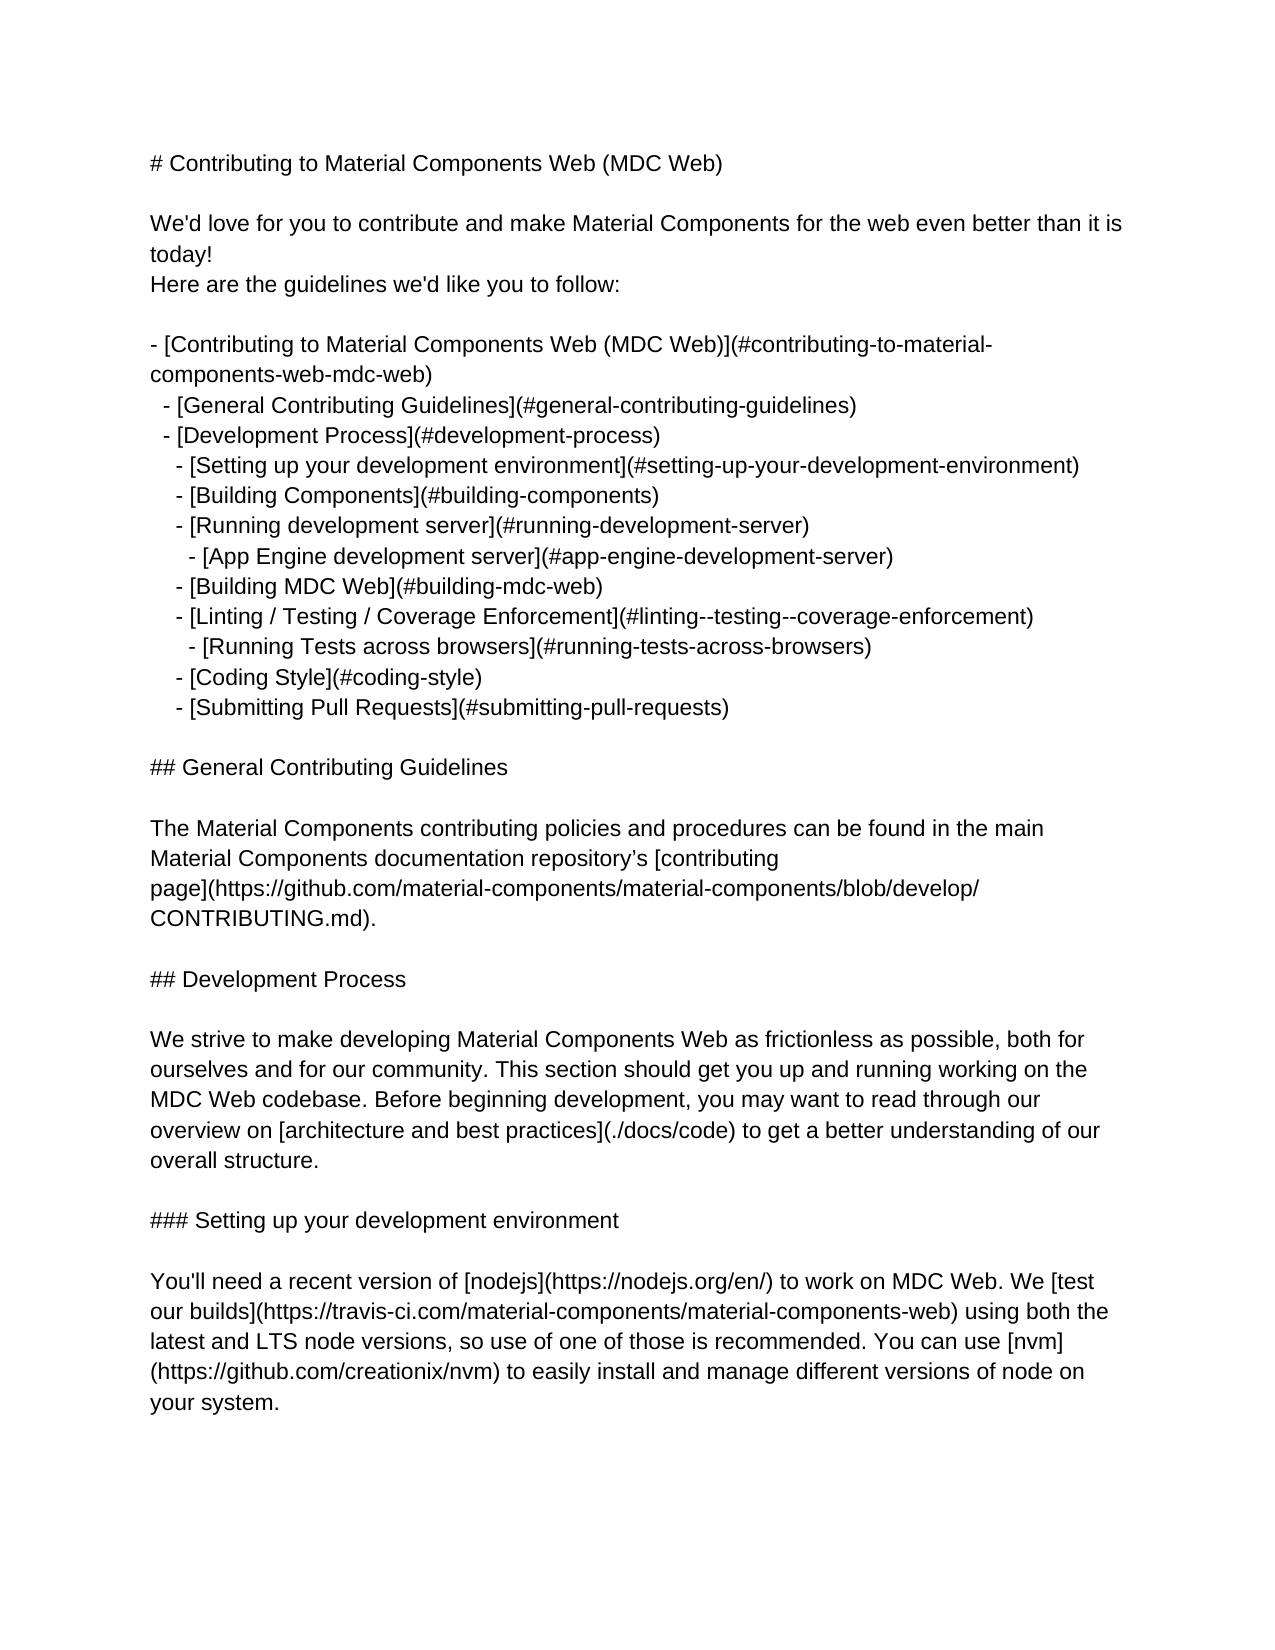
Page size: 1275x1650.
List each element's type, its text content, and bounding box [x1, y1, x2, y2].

text Here are the guidelines we'd like you to follow: [150, 271, 1125, 297]
text - [Development Process](#development-process) [150, 422, 1125, 448]
text ### Setting up your development environment [150, 1207, 1125, 1234]
text - [Running Tests across browsers](#running-tests-across-browsers) [150, 633, 1125, 660]
text We'd love for you to contribute and make Material Components for the web even better than it is today! [150, 210, 1125, 267]
text - [Contributing to Material Components Web (MDC Web)](#contributing-to-material-components-web-mdc-web) [150, 331, 1125, 388]
text You'll need a recent version of [nodejs](https://nodejs.org/en/) to work on MDC Web. We [test our builds](https://travis-ci.com/material-components/material-components-web) using both the latest and LTS node versions, so use of one of those is recommended. You can use [nvm](https://github.com/creationix/nvm) to easily install and manage different versions of node on your system. [150, 1268, 1125, 1415]
text - [Submitting Pull Requests](#submitting-pull-requests) [150, 694, 1125, 720]
text - [Building MDC Web](#building-mdc-web) [150, 573, 1125, 599]
text The Material Components contributing policies and procedures can be found in the main Material Components documentation repository’s [contributing page](https://github.com/material-components/material-components/blob/develop/CONTRIBUTING.md). [150, 814, 1125, 932]
text - [App Engine development server](#app-engine-development-server) [150, 543, 1125, 569]
text # Contributing to Material Components Web (MDC Web) [150, 150, 1125, 176]
text - [Linting / Testing / Coverage Enforcement](#linting--testing--coverage-enforcement) [150, 603, 1125, 629]
text - [General Contributing Guidelines](#general-contributing-guidelines) [150, 392, 1125, 418]
text ## Development Process [150, 966, 1125, 992]
text - [Building Components](#building-components) [150, 482, 1125, 509]
text We strive to make developing Material Components Web as frictionless as possible, both for ourselves and for our community. This section should get you up and running working on the MDC Web codebase. Before beginning development, you may want to read through our overview on [architecture and best practices](./docs/code) to get a better understanding of our overall structure. [150, 1026, 1125, 1173]
text - [Setting up your development environment](#setting-up-your-development-environment) [150, 452, 1125, 478]
text ## General Contributing Guidelines [150, 754, 1125, 781]
text - [Running development server](#running-development-server) [150, 512, 1125, 539]
text - [Coding Style](#coding-style) [150, 663, 1125, 690]
